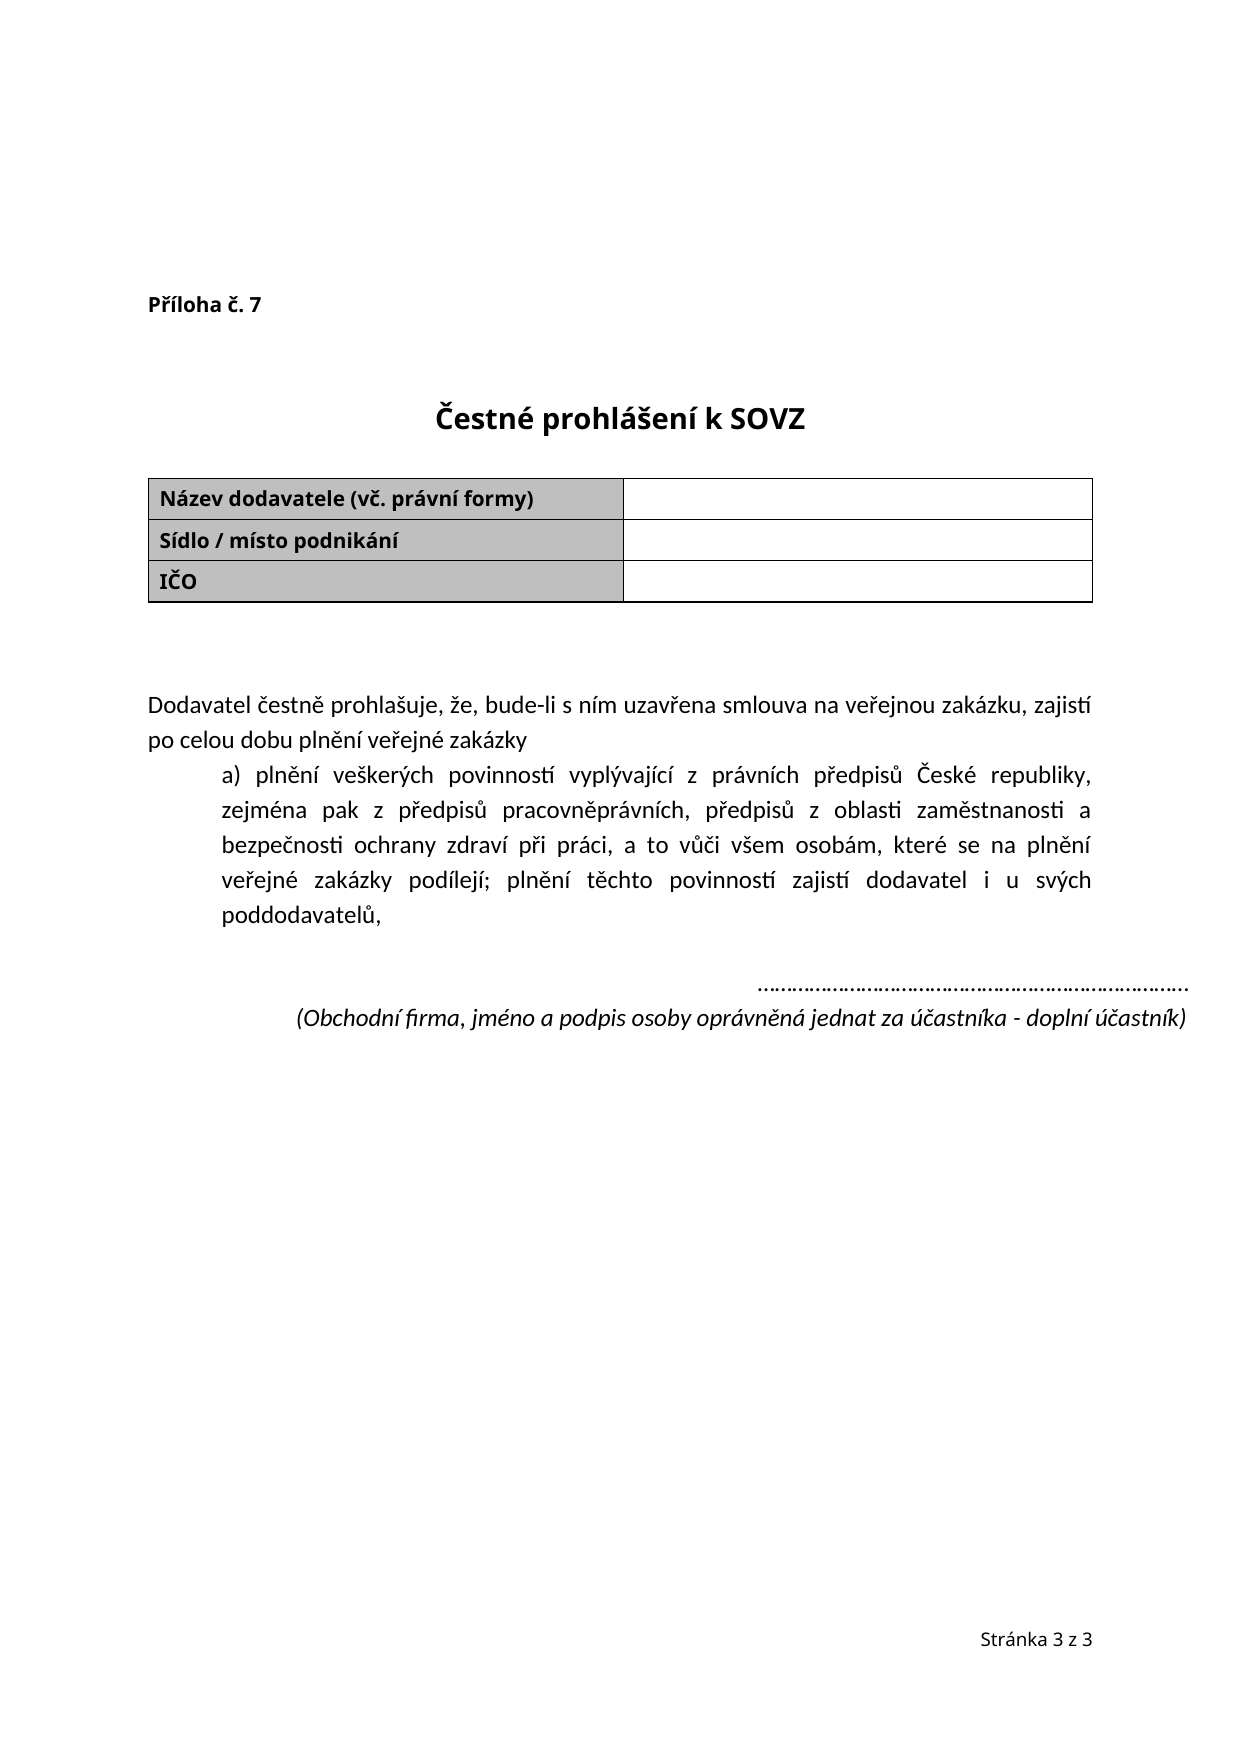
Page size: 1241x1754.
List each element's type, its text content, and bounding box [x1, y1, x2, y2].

text a) plnění veškerých povinností vyplývající z právních předpisů České republiky, zejména pak z předpisů pracovněprávních, předpisů z oblasti zaměstnanosti a bezpečnosti ochrany zdraví při práci, a to vůči všem osobám, které se na plnění veřejné zakázky podílejí; plnění těchto povinností zajistí dodavatel i u svých poddodavatelů, [221, 759, 1093, 929]
table_header [624, 479, 1092, 519]
table_cell [624, 520, 1092, 560]
text Čestné prohlášení k SOVZ [148, 398, 1093, 438]
text Dodavatel čestně prohlašuje, že, bude-li s ním uzavřena smlouva na veřejnou zakázku, zajistí po celou dobu plnění veřejné zakázky [148, 689, 1093, 754]
table_header Název dodavatele (vč. právní formy) [149, 479, 623, 519]
table_cell [624, 561, 1092, 601]
table_cell Sídlo / místo podnikání [149, 520, 623, 560]
table_cell IČO [149, 561, 623, 601]
table_header ………………………………………………………………… [40, 967, 1200, 1002]
table_cell (Obchodní firma, jméno a podpis osoby oprávněná jednat za účastníka - doplní účastník) [40, 1002, 1200, 1072]
text Příloha č. 7 [148, 290, 1093, 318]
